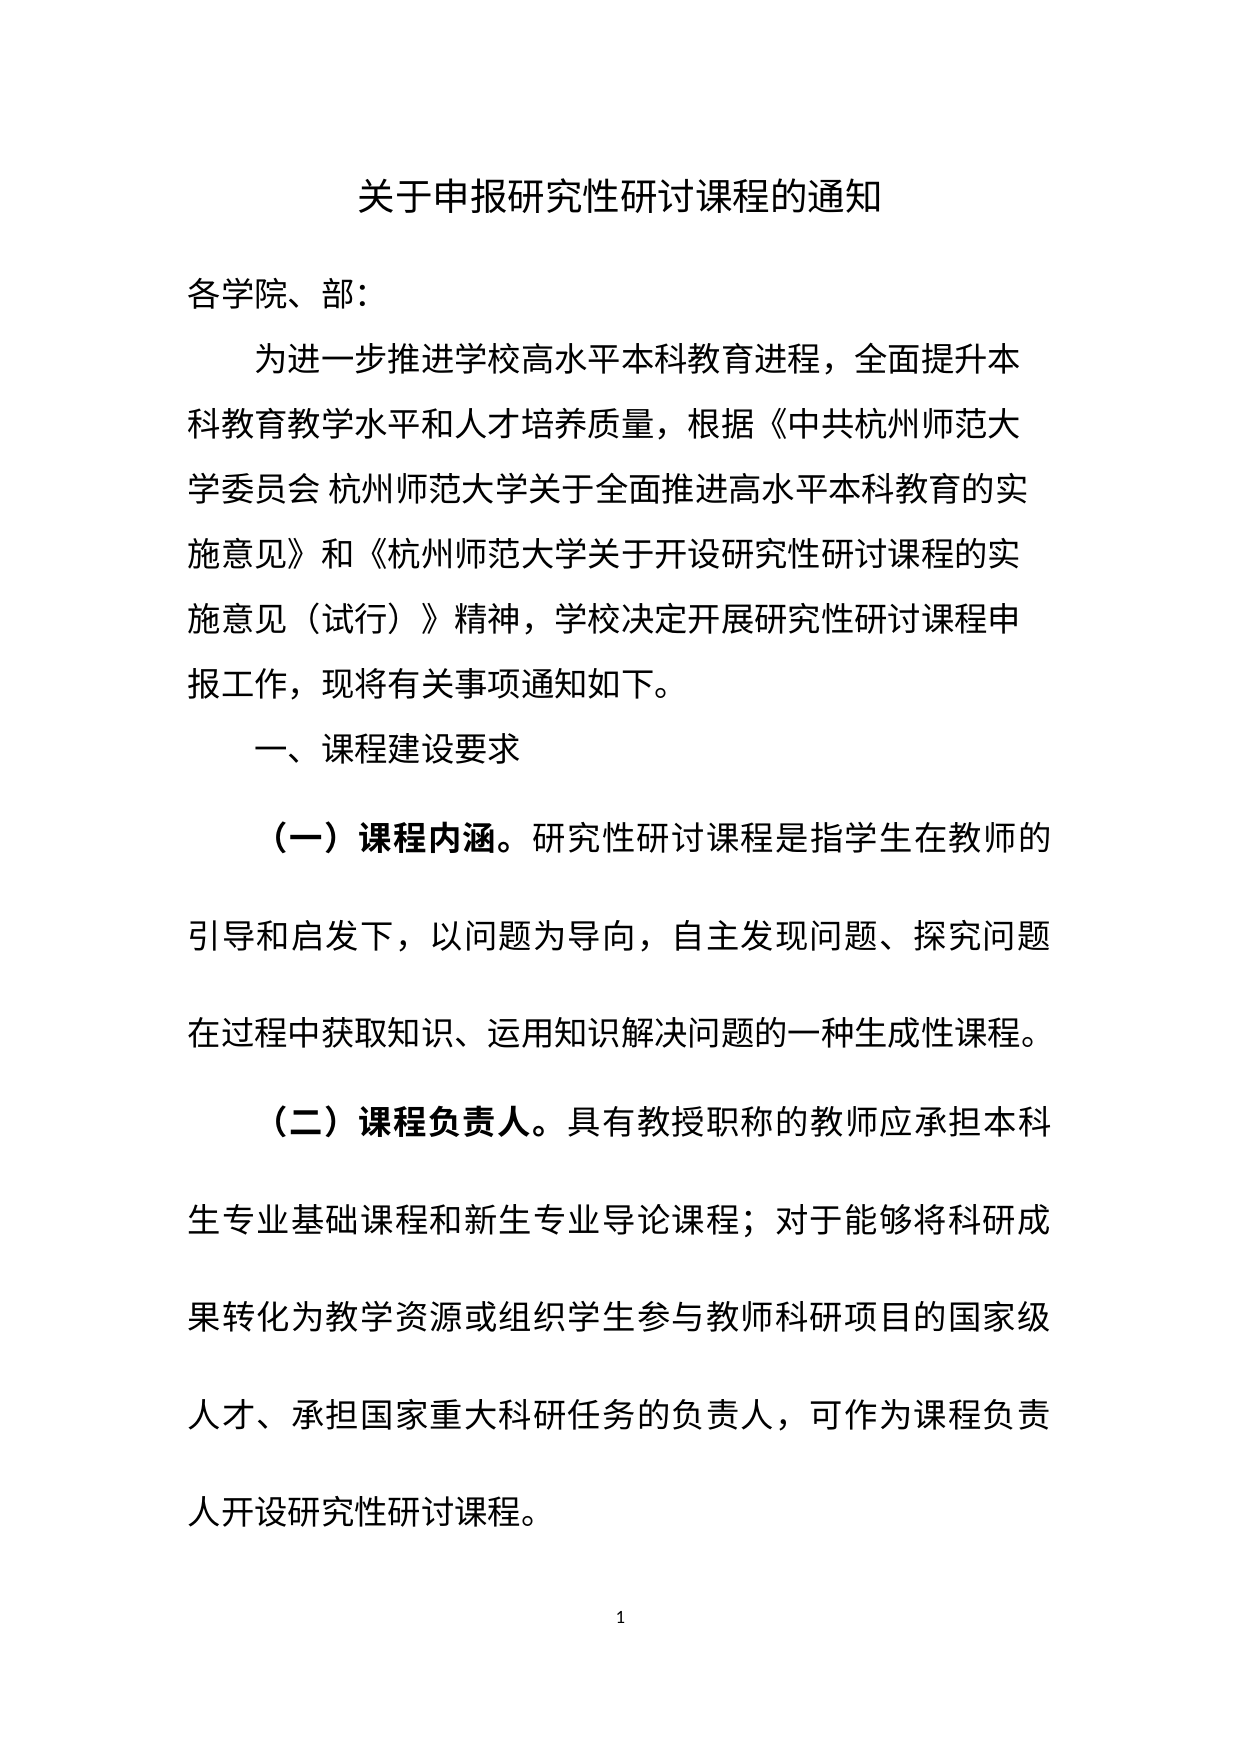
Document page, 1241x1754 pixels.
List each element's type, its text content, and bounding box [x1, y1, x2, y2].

text （二）课程负责人。具有教授职称的教师应承担本科生专业基础课程和新生专业导论课程；对于能够将科研成果转化为教学资源或组织学生参与教师科研项目的国家级人才、承担国家重大科研任务的负责人，可作为课程负责人开设研究性研讨课程。 [187, 1088, 1053, 1543]
text 一、课程建设要求 [187, 714, 1053, 779]
text 关于申报研究性研讨课程的通知 [187, 162, 1053, 227]
text 为进一步推进学校高水平本科教育进程，全面提升本科教育教学水平和人才培养质量，根据《中共杭州师范大学委员会 杭州师范大学关于全面推进高水平本科教育的实施意见》和《杭州师范大学关于开设研究性研讨课程的实施意见（试行）》精神，学校决定开展研究性研讨课程申报工作，现将有关事项通知如下。 [187, 324, 1053, 714]
text （一）课程内涵。研究性研讨课程是指学生在教师的引导和启发下，以问题为导向，自主发现问题、探究问题，在过程中获取知识、运用知识解决问题的一种生成性课程。 [187, 803, 1053, 1063]
text 各学院、部： [187, 259, 1053, 324]
